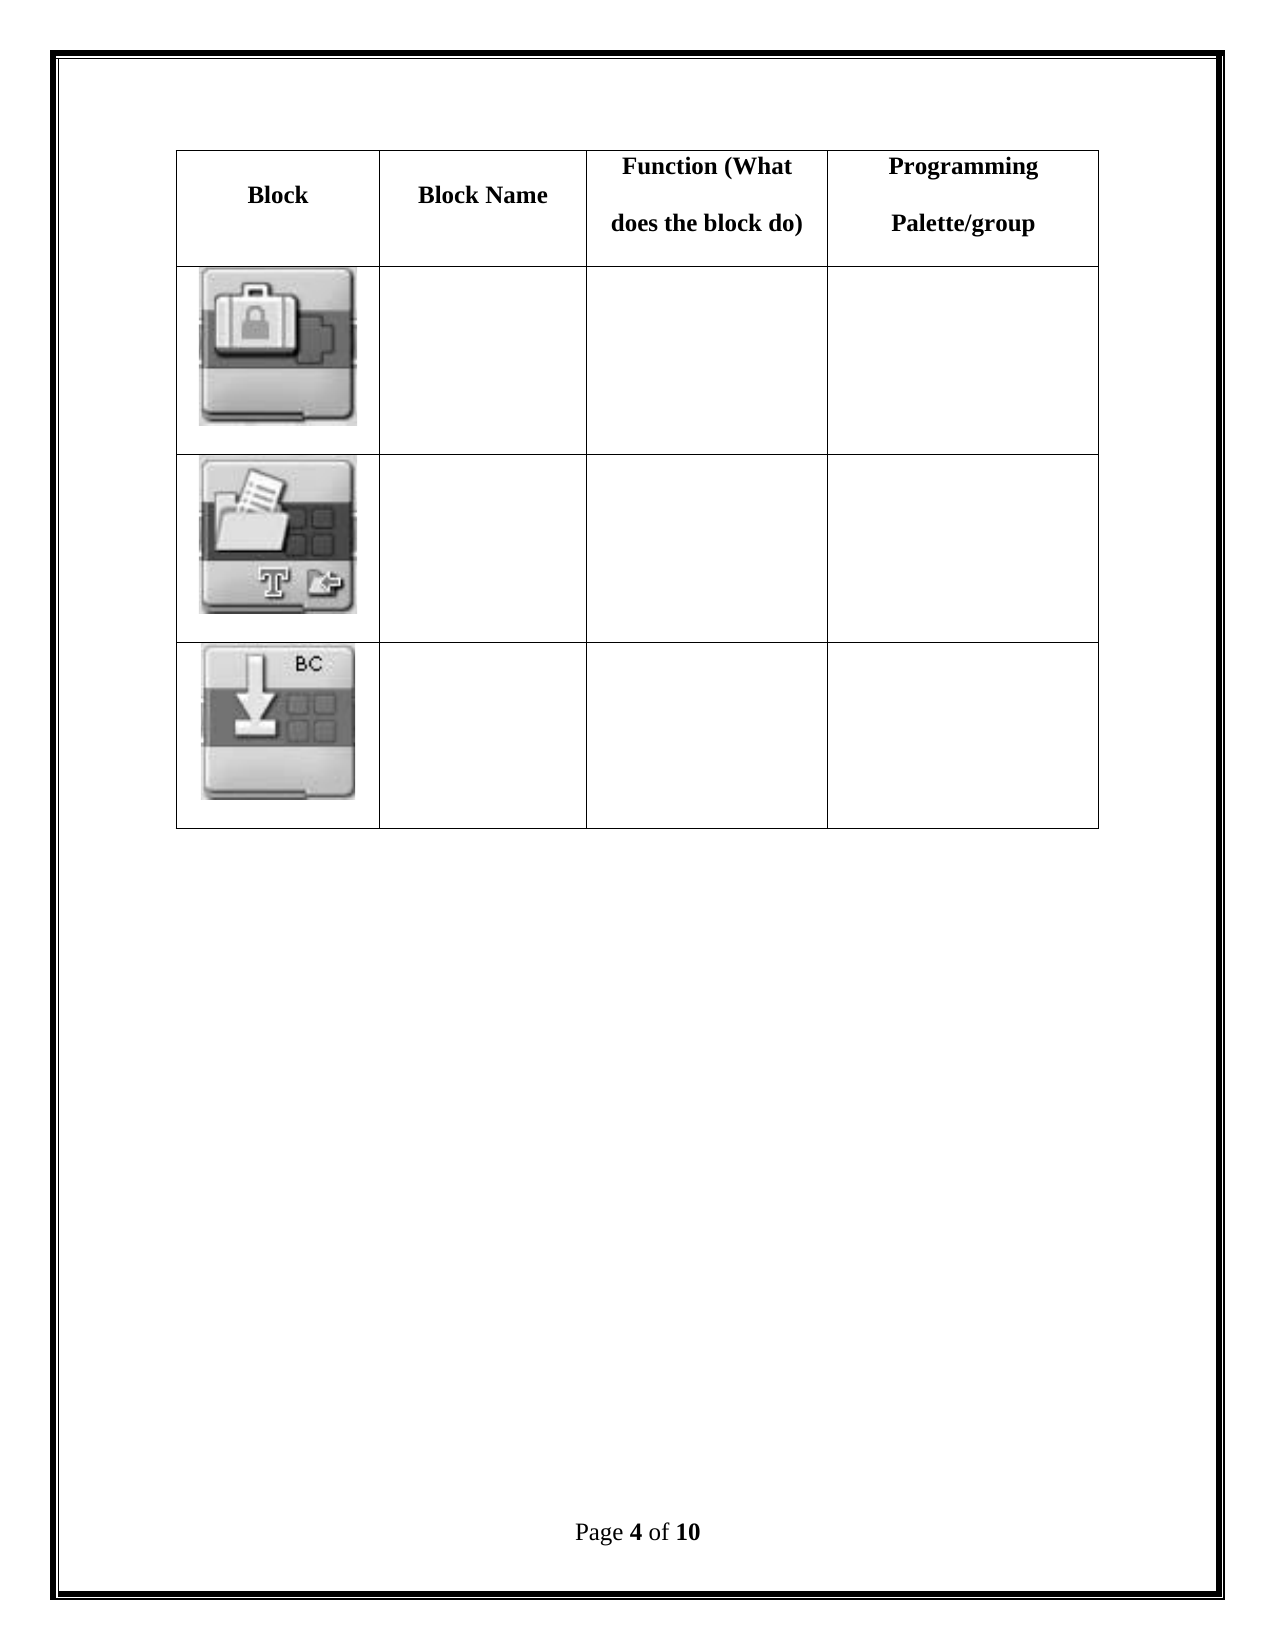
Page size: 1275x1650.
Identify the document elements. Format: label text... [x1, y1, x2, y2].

picture [198, 455, 358, 614]
table_header Block [177, 151, 379, 266]
table_cell [828, 643, 1098, 828]
table_cell [828, 267, 1098, 454]
picture [200, 643, 356, 800]
table_cell [177, 267, 379, 454]
table_cell [380, 643, 586, 828]
table_cell [587, 267, 827, 454]
picture [198, 267, 358, 426]
table_cell [380, 455, 586, 642]
table_header Block Name [380, 151, 586, 266]
table_cell [587, 643, 827, 828]
table_cell [828, 455, 1098, 642]
table_cell [177, 455, 379, 642]
table_header Programming Palette/group [828, 151, 1098, 266]
table_cell [177, 643, 379, 828]
table_header Function (What does the block do) [587, 151, 827, 266]
table_cell [587, 455, 827, 642]
table_cell [380, 267, 586, 454]
